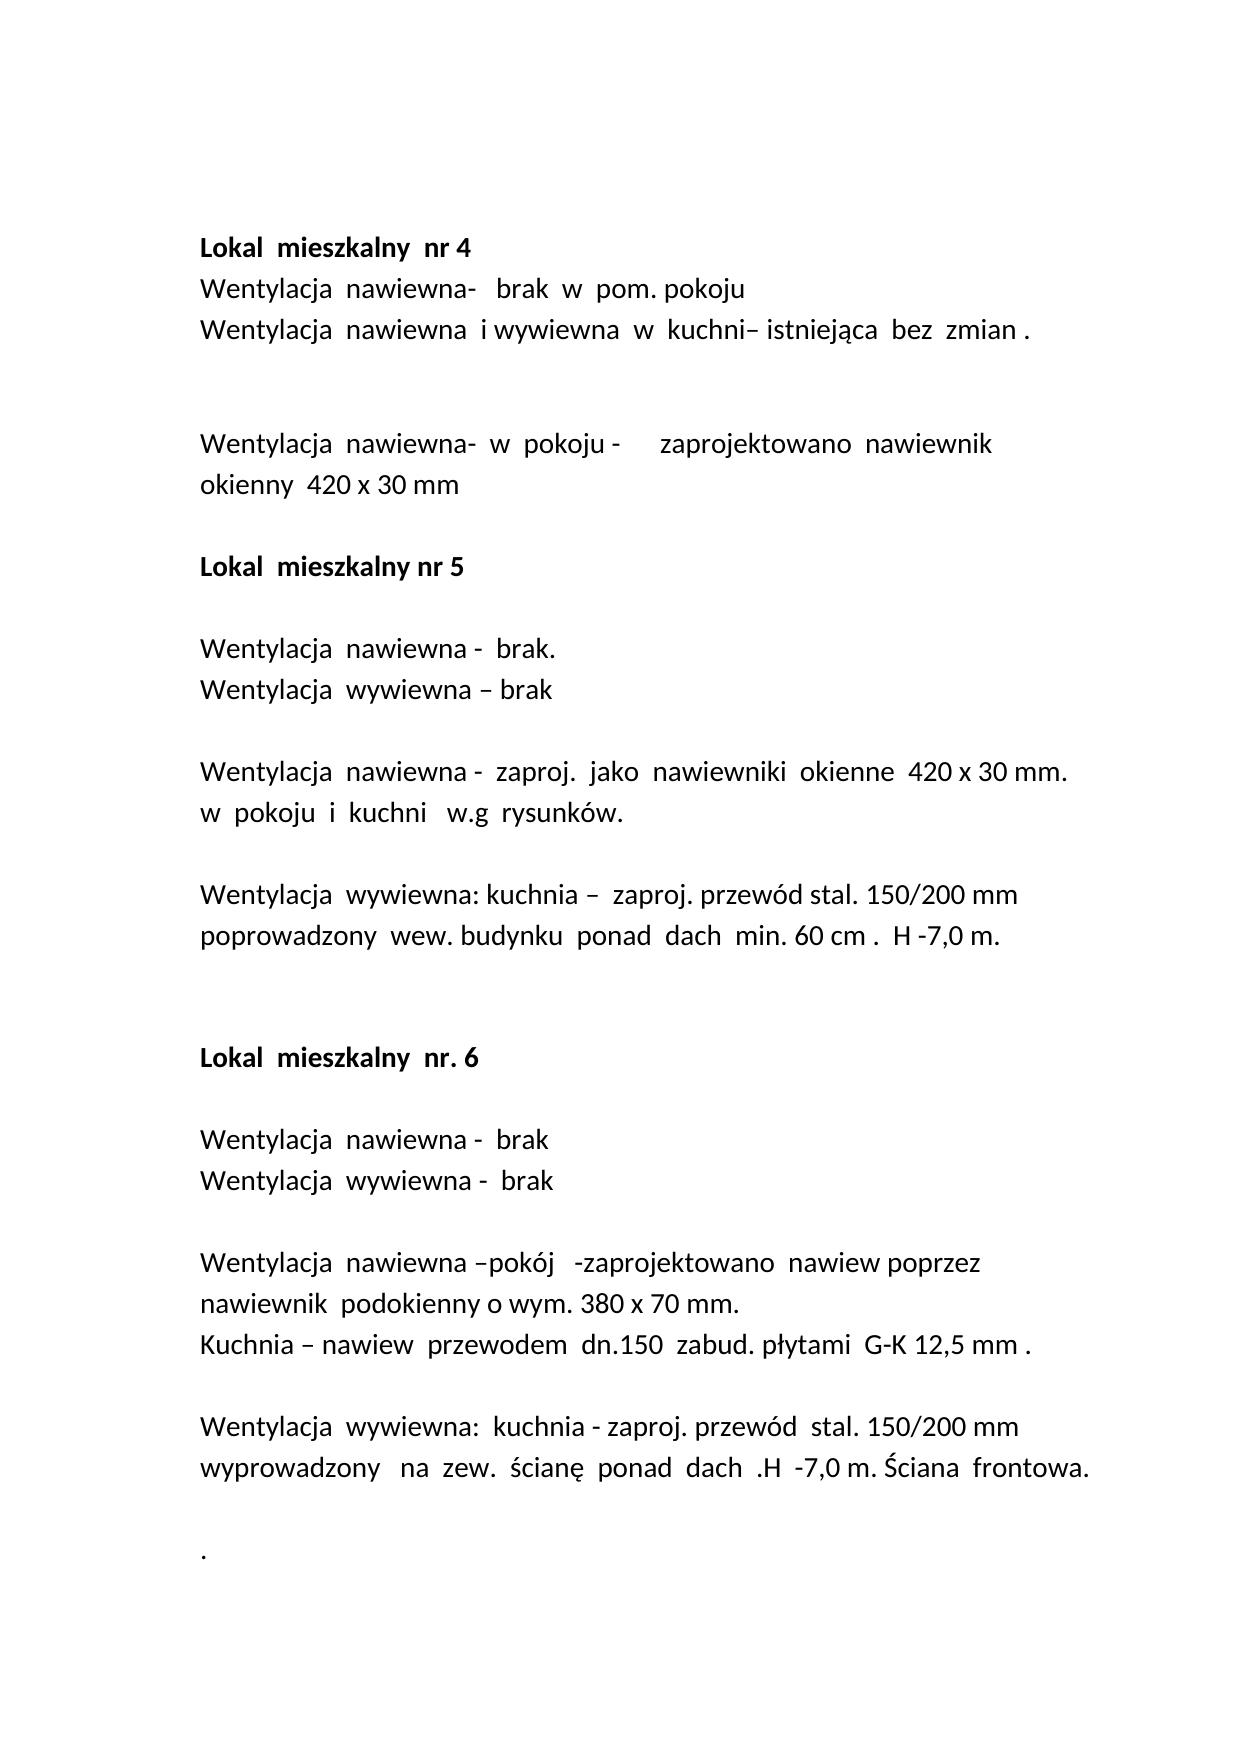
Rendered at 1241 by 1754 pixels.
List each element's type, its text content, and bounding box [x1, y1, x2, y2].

text Wentylacja nawiewna - zaproj. jako nawiewniki okienne 420 x 30 mm. [200, 753, 1093, 788]
text Kuchnia – nawiew przewodem dn.150 zabud. płytami G-K 12,5 mm . [200, 1326, 1093, 1362]
text Wentylacja nawiewna –pokój -zaprojektowano nawiew poprzez nawiewnik podokienny o wym. 380 x 70 mm. [200, 1244, 1093, 1321]
text Wentylacja nawiewna- brak w pom. pokoju [200, 270, 1093, 306]
text Lokal mieszkalny nr. 6 [200, 1039, 1093, 1075]
text Wentylacja nawiewna- w pokoju - zaprojektowano nawiewnik okienny 420 x 30 mm [200, 425, 1093, 502]
text Wentylacja wywiewna – brak [200, 671, 1093, 707]
text Wentylacja wywiewna - brak [200, 1162, 1093, 1198]
text Wentylacja nawiewna - brak [200, 1121, 1093, 1157]
text Lokal mieszkalny nr 4 [200, 229, 1093, 265]
text Wentylacja nawiewna - brak. [200, 630, 1093, 666]
text Wentylacja nawiewna i wywiewna w kuchni– istniejąca bez zmian . [200, 311, 1093, 347]
text Wentylacja wywiewna: kuchnia – zaproj. przewód stal. 150/200 mm poprowadzony wew. budynku ponad dach min. 60 cm . H -7,0 m. [200, 876, 1093, 952]
text Wentylacja wywiewna: kuchnia - zaproj. przewód stal. 150/200 mm wyprowadzony na zew. ścianę ponad dach .H -7,0 m. Ściana frontowa. [200, 1408, 1093, 1484]
text Lokal mieszkalny nr 5 [200, 548, 1093, 584]
text w pokoju i kuchni w.g rysunków. [200, 794, 1093, 829]
text . [200, 1531, 1093, 1566]
